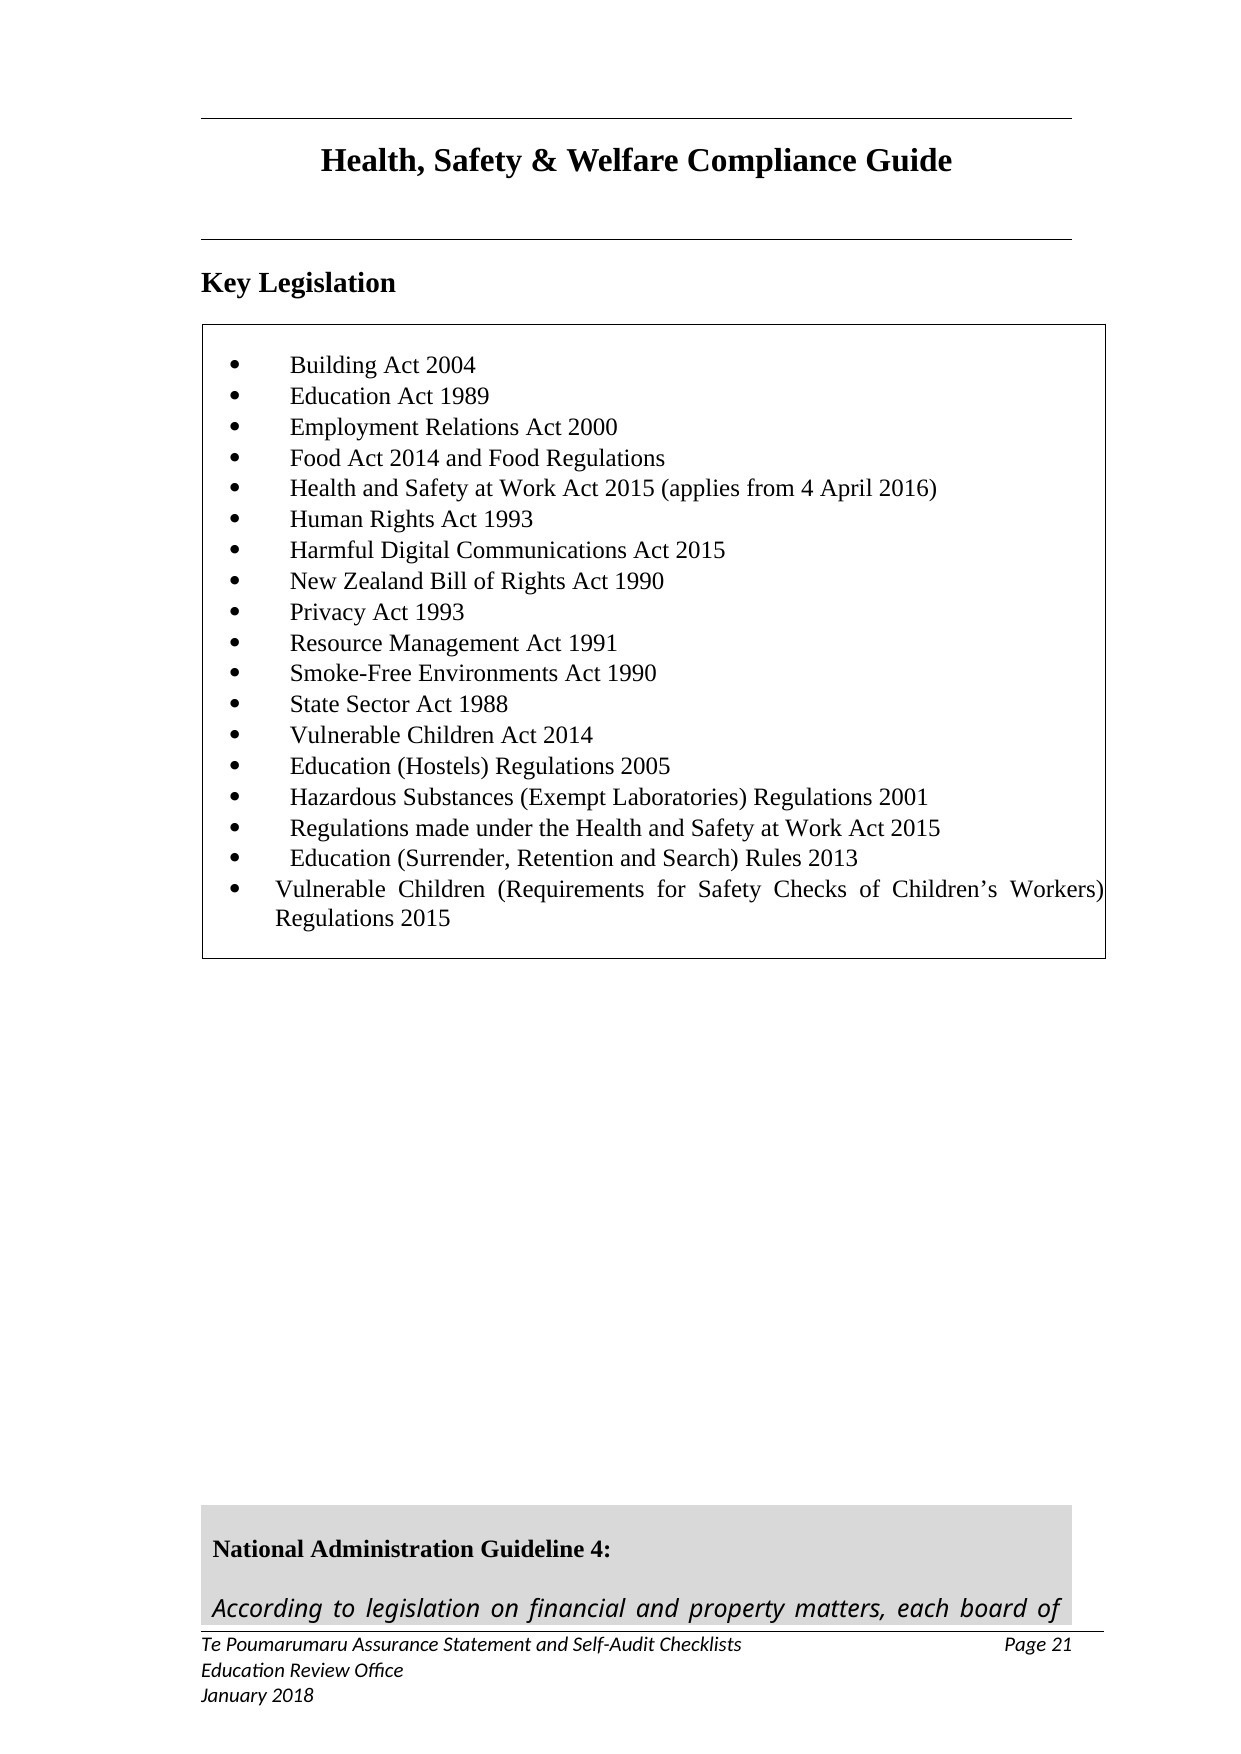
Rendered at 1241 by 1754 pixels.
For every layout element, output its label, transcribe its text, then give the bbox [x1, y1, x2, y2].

list Education Act 1989 [203, 378, 1105, 409]
list Employment Relations Act 2000 [203, 409, 1105, 439]
list Education (Hostels) Regulations 2005 [203, 748, 1105, 779]
list Privacy Act 1993 [203, 594, 1105, 624]
subtitle Key Legislation [201, 265, 1104, 298]
list Food Act 2014 and Food Regulations [203, 439, 1105, 470]
list Regulations made under the Health and Safety at Work Act 2015 [203, 809, 1105, 840]
list Human Rights Act 1993 [203, 501, 1105, 532]
list Smoke-Free Environments Act 1990 [203, 655, 1105, 686]
list Education (Surrender, Retention and Search) Rules 2013 [203, 840, 1105, 871]
list Vulnerable Children (Requirements for Safety Checks of Children’s Workers) Regulations 2015 [203, 871, 1105, 932]
list Health and Safety at Work Act 2015 (applies from 4 April 2016) [203, 470, 1105, 501]
list Vulnerable Children Act 2014 [203, 717, 1105, 748]
list Harmful Digital Communications Act 2015 [203, 532, 1105, 563]
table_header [201, 119, 1072, 239]
list Hazardous Substances (Exempt Laboratories) Regulations 2001 [203, 779, 1105, 809]
list Resource Management Act 1991 [203, 624, 1105, 655]
list New Zealand Bill of Rights Act 1990 [203, 563, 1105, 594]
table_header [201, 1505, 1072, 1625]
list Building Act 2004 [203, 347, 1105, 378]
list State Sector Act 1988 [203, 686, 1105, 717]
